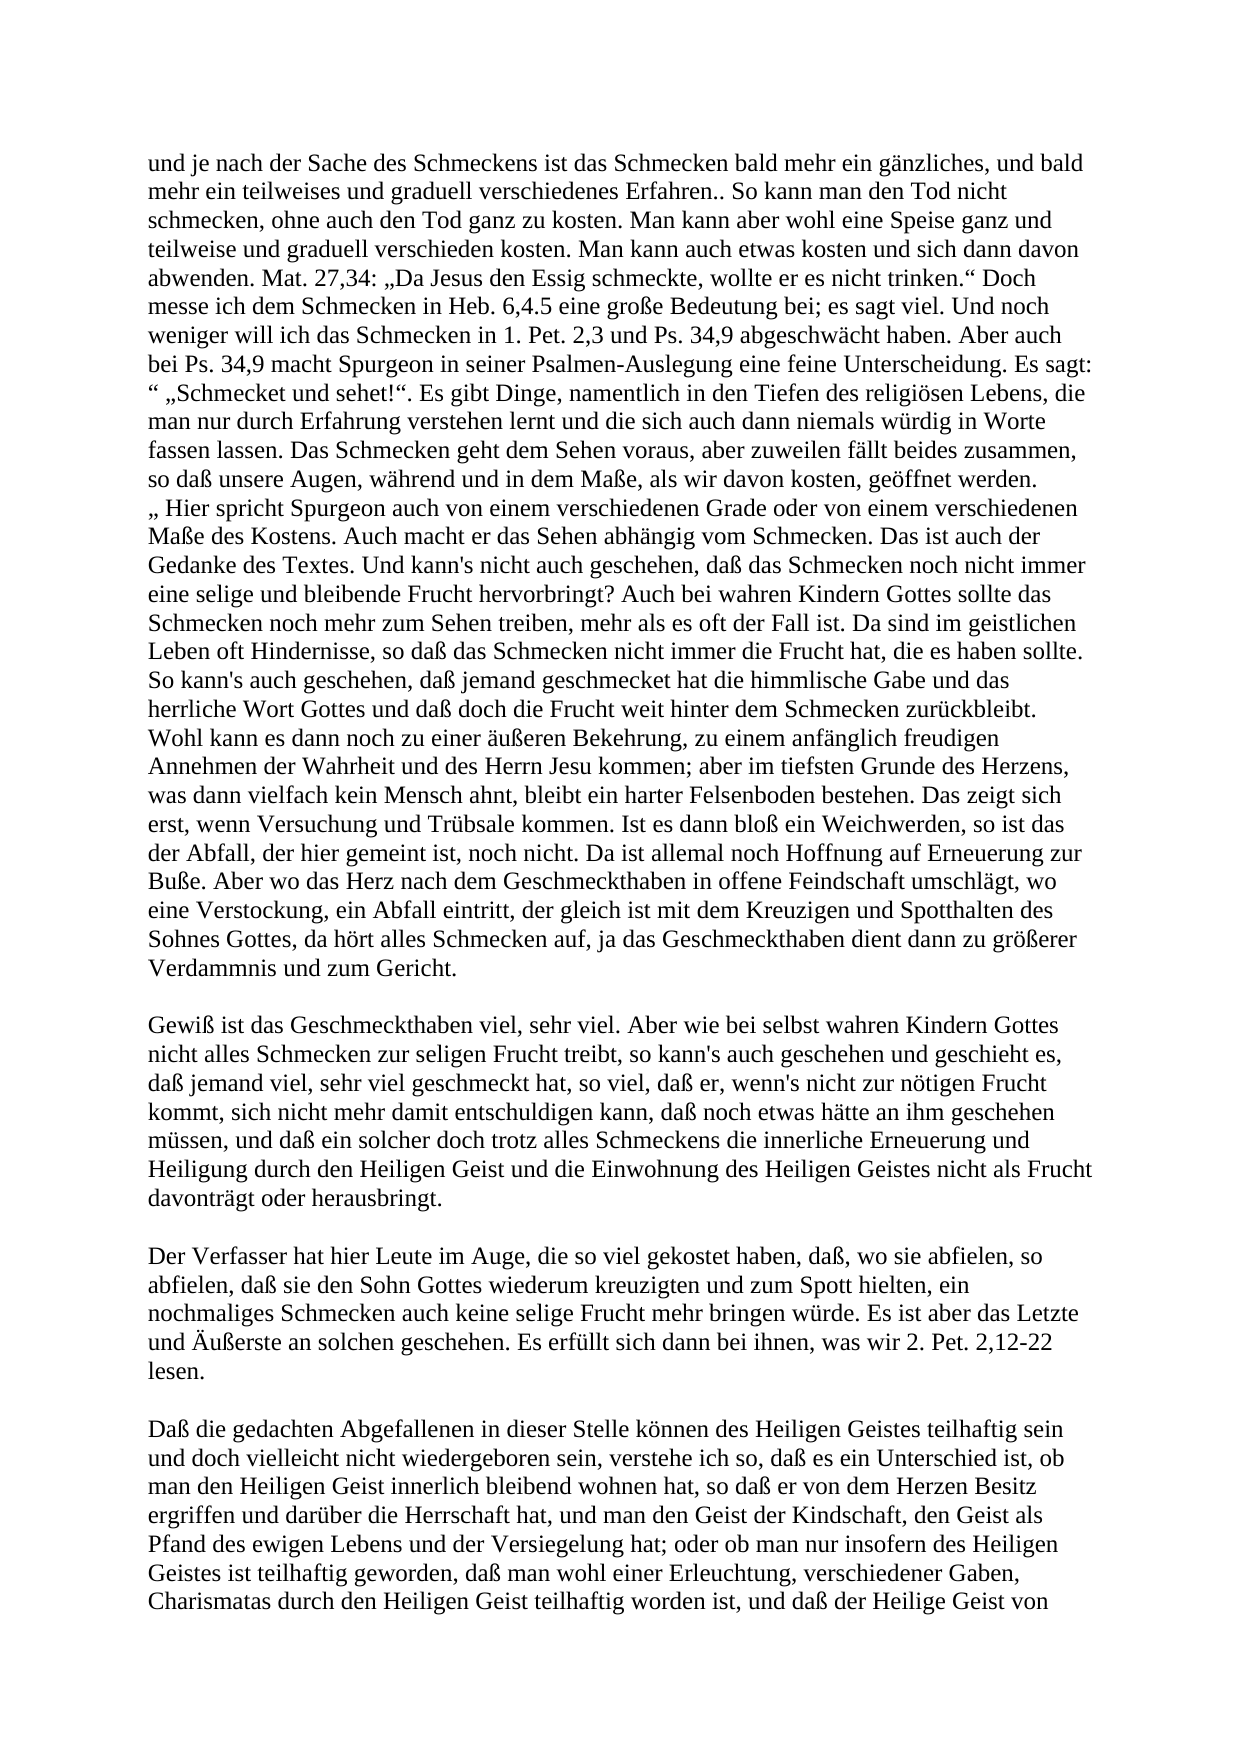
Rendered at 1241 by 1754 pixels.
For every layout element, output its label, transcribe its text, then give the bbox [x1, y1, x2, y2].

text Der Verfasser hat hier Leute im Auge, die so viel gekostet haben, daß, wo sie abfielen, so abfielen, daß sie den Sohn Gottes wiederum kreuzigten und zum Spott hielten, ein nochmaliges Schmecken auch keine selige Frucht mehr bringen würde. Es ist aber das Letzte und Äußerste an solchen geschehen. Es erfüllt sich dann bei ihnen, was wir 2. Pet. 2,12-22 lesen. [148, 1414, 1093, 1558]
text Gewiß ist das Geschmeckthaben viel, sehr viel. Aber wie bei selbst wahren Kindern Gottes nicht alles Schmecken zur seligen Frucht treibt, so kann's auch geschehen und geschieht es, daß jemand viel, sehr viel geschmeckt hat, so viel, daß er, wenn's nicht zur nötigen Frucht kommt, sich nicht mehr damit entschuldigen kann, daß noch etwas hätte an ihm geschehen müssen, und daß ein solcher doch trotz alles Schmeckens die innerliche Erneuerung und Heiligung durch den Heiligen Geist und die Einwohnung des Heiligen Geistes nicht als Frucht davonträgt oder herausbringt. [148, 1183, 1093, 1385]
text Ich habe bei der Erklärung des Wortes „schmecken“ das Wort „nippen“ gebraucht; dieses Wort mag für „kosten“ zu schwach sein, daß aber das Schmecken immer ein gänzliches Erfahren bedeutet, dem kann ich nicht zustimmen. Je nach dem Zusammenhange der Rede und je nach der Sache des Schmeckens ist das Schmecken bald mehr ein gänzliches, und bald mehr ein teilweises und graduell verschiedenes Erfahren.. So kann man den Tod nicht schmecken, ohne auch den Tod ganz zu kosten. Man kann aber wohl eine Speise ganz und teilweise und graduell verschieden kosten. Man kann auch etwas kosten und sich dann davon abwenden. Mat. 27,34: „Da Jesus den Essig schmeckte, wollte er es nicht trinken.“ Doch messe ich dem Schmecken in Heb. 6,4.5 eine große Bedeutung bei; es sagt viel. Und noch weniger will ich das Schmecken in 1. Pet. 2,3 und Ps. 34,9 abgeschwächt haben. Aber auch bei Ps. 34,9 macht Spurgeon in seiner Psalmen-Auslegung eine feine Unterscheidung. Es sagt: “ „Schmecket und sehet!“. Es gibt Dinge, namentlich in den Tiefen des religiösen Lebens, die man nur durch Erfahrung verstehen lernt und die sich auch dann niemals würdig in Worte fassen lassen. Das Schmecken geht dem Sehen voraus, aber zuweilen fällt beides zusammen, so daß unsere Augen, während und in dem Maße, als wir davon kosten, geöffnet werden.„ Hier spricht Spurgeon auch von einem verschiedenen Grade oder von einem verschiedenen Maße des Kostens. Auch macht er das Sehen abhängig vom Schmecken. Das ist auch der Gedanke des Textes. Und kann's nicht auch geschehen, daß das Schmecken noch nicht immer eine selige und bleibende Frucht hervorbringt? Auch bei wahren Kindern Gottes sollte das Schmecken noch mehr zum Sehen treiben, mehr als es oft der Fall ist. Da sind im geistlichen Leben oft Hindernisse, so daß das Schmecken nicht immer die Frucht hat, die es haben sollte. So kann's auch geschehen, daß jemand geschmecket hat die himmlische Gabe und das herrliche Wort Gottes und daß doch die Frucht weit hinter dem Schmecken zurückbleibt. Wohl kann es dann noch zu einer äußeren Bekehrung, zu einem anfänglich freudigen Annehmen der Wahrheit und des Herrn Jesu kommen; aber im tiefsten Grunde des Herzens, was dann vielfach kein Mensch ahnt, bleibt ein harter Felsenboden bestehen. Das zeigt sich erst, wenn Versuchung und Trübsale kommen. Ist es dann bloß ein Weichwerden, so ist das der Abfall, der hier gemeint ist, noch nicht. Da ist allemal noch Hoffnung auf Erneuerung zur Buße. Aber wo das Herz nach dem Geschmeckthaben in offene Feindschaft umschlägt, wo eine Verstockung, ein Abfall eintritt, der gleich ist mit dem Kreuzigen und Spotthalten des Sohnes Gottes, da hört alles Schmecken auf, ja das Geschmeckthaben dient dann zu größerer Verdammnis und zum Gericht. [148, 234, 1093, 1154]
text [148, 148, 1093, 205]
